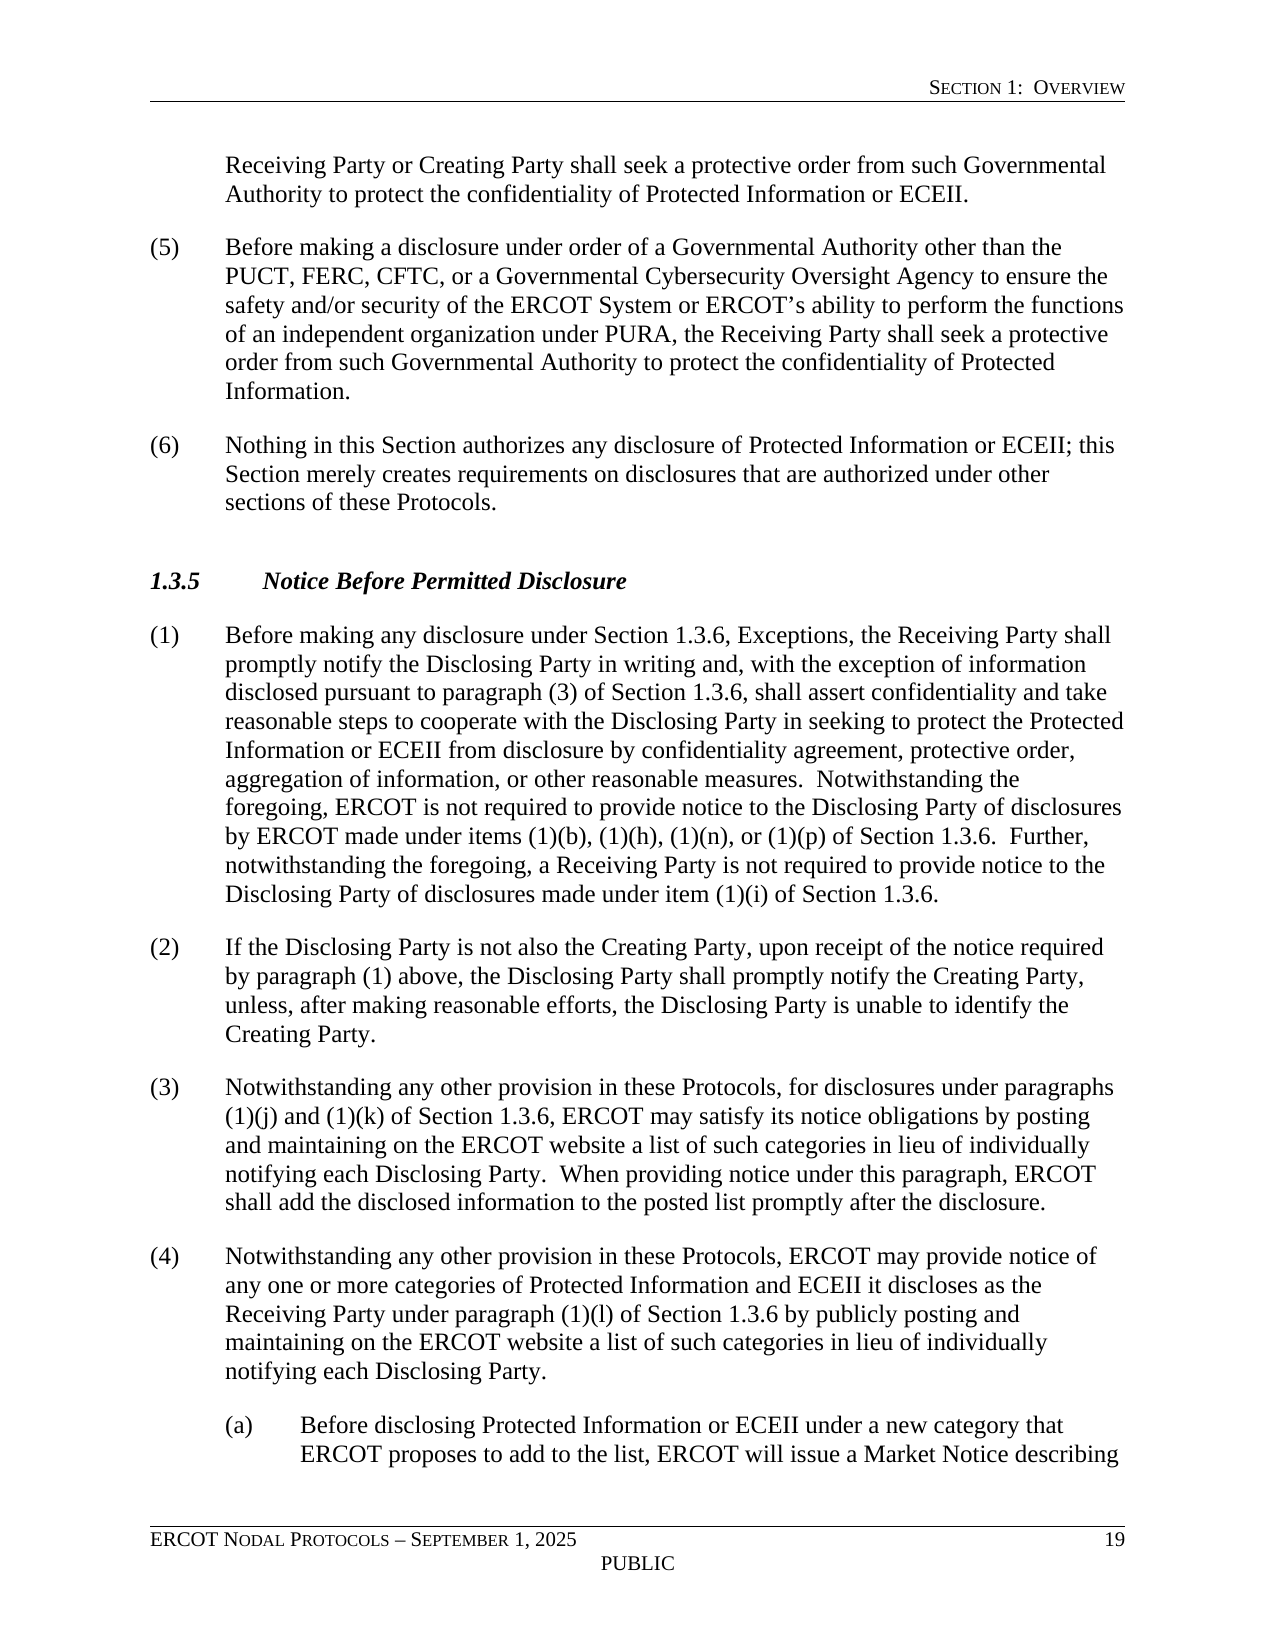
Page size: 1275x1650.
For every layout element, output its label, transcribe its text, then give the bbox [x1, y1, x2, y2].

text (1) Before making any disclosure under Section 1.3.6, Exceptions, the Receiving Party shall promptly notify the Disclosing Party in writing and, with the exception of information disclosed pursuant to paragraph (3) of Section 1.3.6, shall assert confidentiality and take reasonable steps to cooperate with the Disclosing Party in seeking to protect the Protected Information or ECEII from disclosure by confidentiality agreement, protective order, aggregation of information, or other reasonable measures. Notwithstanding the foregoing, ERCOT is not required to provide notice to the Disclosing Party of disclosures by ERCOT made under items (1)(b), (1)(h), (1)(n), or (1)(p) of Section 1.3.6. Further, notwithstanding the foregoing, a Receiving Party is not required to provide notice to the Disclosing Party of disclosures made under item (1)(i) of Section 1.3.6. [150, 620, 1125, 907]
text (2) If the Disclosing Party is not also the Creating Party, upon receipt of the notice required by paragraph (1) above, the Disclosing Party shall promptly notify the Creating Party, unless, after making reasonable efforts, the Disclosing Party is unable to identify the Creating Party. [150, 932, 1125, 1047]
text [225, 1410, 1125, 1467]
text (4) Notwithstanding any other provision in these Protocols, ERCOT may provide notice of any one or more categories of Protected Information and ECEII it discloses as the Receiving Party under paragraph (1)(l) of Section 1.3.6 by publicly posting and maintaining on the ERCOT website a list of such categories in lieu of individually notifying each Disclosing Party. [150, 1241, 1125, 1385]
text (6) Nothing in this Section authorizes any disclosure of Protected Information or ECEII; this Section merely creates requirements on disclosures that are authorized under other sections of these Protocols. [150, 430, 1125, 516]
text 1.3.5 Notice Before Permitted Disclosure [150, 566, 1125, 595]
text (3) Notwithstanding any other provision in these Protocols, for disclosures under paragraphs (1)(j) and (1)(k) of Section 1.3.6, ERCOT may satisfy its notice obligations by posting and maintaining on the ERCOT website a list of such categories in lieu of individually notifying each Disclosing Party. When providing notice under this paragraph, ERCOT shall add the disclosed information to the posted list promptly after the disclosure. [150, 1072, 1125, 1216]
text (5) Before making a disclosure under order of a Governmental Authority other than the PUCT, FERC, CFTC, or a Governmental Cybersecurity Oversight Agency to ensure the safety and/or security of the ERCOT System or ERCOT’s ability to perform the functions of an independent organization under PURA, the Receiving Party shall seek a protective order from such Governmental Authority to protect the confidentiality of Protected Information. [150, 232, 1125, 405]
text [150, 150, 1125, 207]
